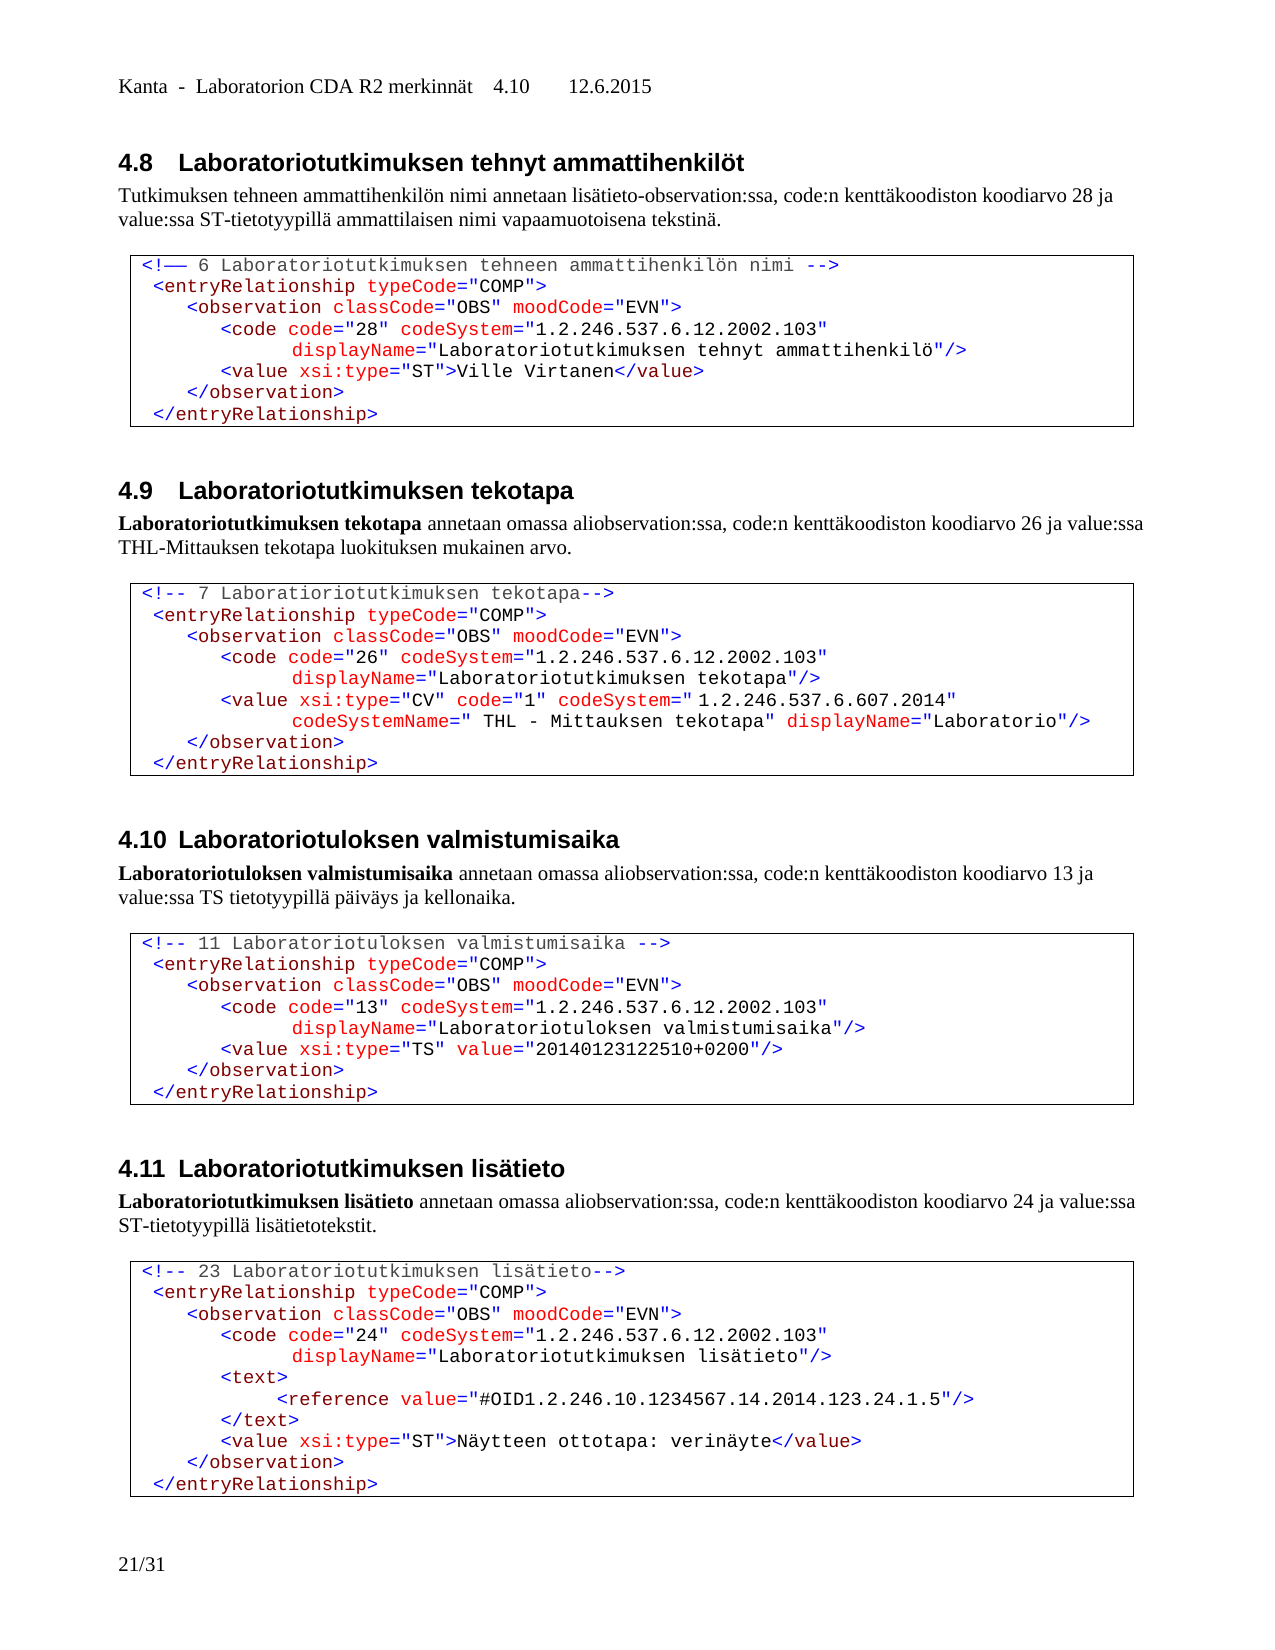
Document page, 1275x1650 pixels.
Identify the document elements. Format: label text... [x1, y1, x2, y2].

subtitle Laboratoriotuloksen valmistumisaika [118, 826, 1157, 854]
table_header <!—— 6 Laboratoriotutkimuksen tehneen ammattihenkilön nimi --> <entryRelationship typeCode="COMP"> <observation classCode="OBS" moodCode="EVN"> <code code="28" codeSystem="1.2.246.537.6.12.2002.103" displayName="Laboratoriotutkimuksen tehnyt ammattihenkilö"/> <value xsi:type="ST">Ville Virtanen</value> </observation> </entryRelationship> [131, 256, 1133, 426]
table_header <!-- 7 Laboratioriotutkimuksen tekotapa--> <entryRelationship typeCode="COMP"> <observation classCode="OBS" moodCode="EVN"> <code code="26" codeSystem="1.2.246.537.6.12.2002.103" displayName="Laboratoriotutkimuksen tekotapa"/> <value xsi:type="CV" code="1" codeSystem=" 1.2.246.537.6.607.2014" codeSystemName=" THL - Mittauksen tekotapa" displayName="Laboratorio"/> </observation> </entryRelationship> [131, 584, 1133, 775]
text Tutkimuksen tehneen ammattihenkilön nimi annetaan lisätieto-observation:ssa, code:n kenttäkoodiston koodiarvo 28 ja value:ssa ST-tietotyypillä ammattilaisen nimi vapaamuotoisena tekstinä. [118, 183, 1157, 255]
subtitle Laboratoriotutkimuksen lisätieto [118, 1154, 1157, 1183]
text Laboratoriotutkimuksen lisätieto annetaan omassa aliobservation:ssa, code:n kenttäkoodiston koodiarvo 24 ja value:ssa ST-tietotyypillä lisätietotekstit. [118, 1189, 1157, 1237]
subtitle Laboratoriotutkimuksen tekotapa [118, 476, 1157, 505]
text Laboratoriotutkimuksen tekotapa annetaan omassa aliobservation:ssa, code:n kenttäkoodiston koodiarvo 26 ja value:ssa THL-Mittauksen tekotapa luokituksen mukainen arvo. [118, 511, 1157, 559]
table_header <!-- 11 Laboratoriotuloksen valmistumisaika --> <entryRelationship typeCode="COMP"> <observation classCode="OBS" moodCode="EVN"> <code code="13" codeSystem="1.2.246.537.6.12.2002.103" displayName="Laboratoriotuloksen valmistumisaika"/> <value xsi:type="TS" value="20140123122510+0200"/> </observation> </entryRelationship> [131, 934, 1133, 1104]
text Laboratoriotuloksen valmistumisaika annetaan omassa aliobservation:ssa, code:n kenttäkoodiston koodiarvo 13 ja value:ssa TS tietotyypillä päiväys ja kellonaika. [118, 861, 1157, 909]
subtitle Laboratoriotutkimuksen tehnyt ammattihenkilöt [118, 148, 1157, 176]
table_header <!-- 23 Laboratoriotutkimuksen lisätieto--> <entryRelationship typeCode="COMP"> <observation classCode="OBS" moodCode="EVN"> <code code="24" codeSystem="1.2.246.537.6.12.2002.103" displayName="Laboratoriotutkimuksen lisätieto"/> <text> <reference value="#OID1.2.246.10.1234567.14.2014.123.24.1.5"/> </text> <value xsi:type="ST">Näytteen ottotapa: verinäyte</value> </observation> </entryRelationship> [131, 1262, 1133, 1496]
